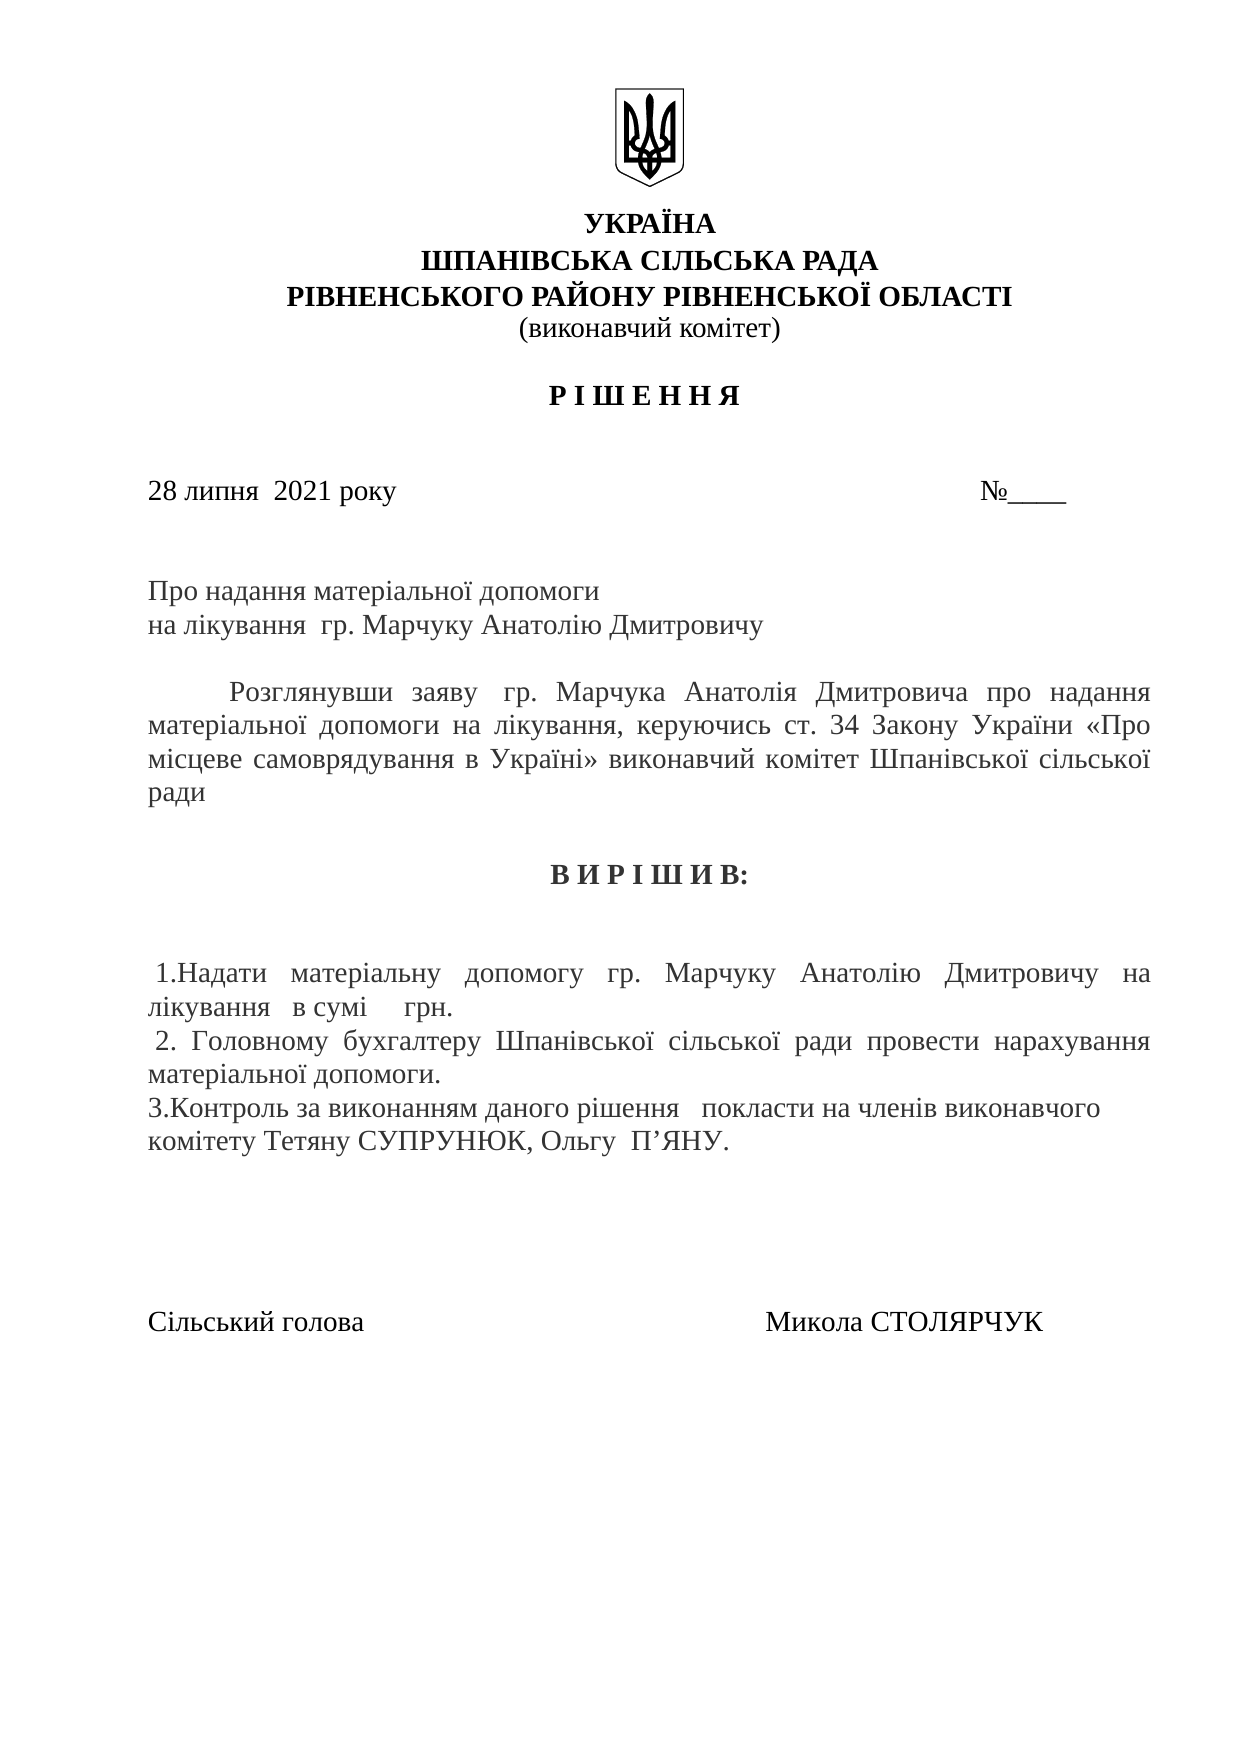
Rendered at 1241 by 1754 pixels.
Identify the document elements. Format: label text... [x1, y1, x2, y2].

text РІВНЕНСЬКОГО РАЙОНУ РІВНЕНСЬКОЇ ОБЛАСТІ [148, 288, 1152, 311]
text Сільський голова Микола СТОЛЯРЧУК [148, 1304, 1152, 1338]
text ШПАНІВСЬКА сільська рада [856, 252, 1152, 275]
text 3.Контроль за виконанням даного рішення покласти на членів виконавчого комітету Тетяну СУПРУНЮК, Ольгу П’ЯНУ. [148, 1090, 1152, 1157]
text 1.Надати матеріальну допомогу гр. Марчуку Анатолію Дмитровичу на лікування в сумі грн. [148, 956, 1152, 1023]
text 28 липня 2021 року №____ [148, 473, 1152, 506]
text 2. Головному бухгалтеру Шпанівської сільської ради провести нарахування матеріальної допомоги. [148, 1023, 1152, 1090]
text Розглянувши заяву гр. Марчука Анатолія Дмитровича про надання матеріальної допомоги на лікування, керуючись ст. 34 Закону України «Про місцеве самоврядування в Україні» виконавчий комітет Шпанівської сільської ради [148, 674, 1152, 808]
text (виконавчий комітет) [148, 311, 1152, 344]
text ШПАНІВСЬКА сільська рада [148, 252, 838, 275]
text Україна [148, 206, 1152, 240]
text Р І Ш Е Н Н Я [148, 378, 1152, 411]
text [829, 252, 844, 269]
text на лікування гр. Марчуку Анатолію Дмитровичу [148, 607, 1152, 640]
text Про надання матеріальної допомоги [148, 573, 1152, 607]
text В И Р І Ш И В: [148, 857, 1152, 891]
